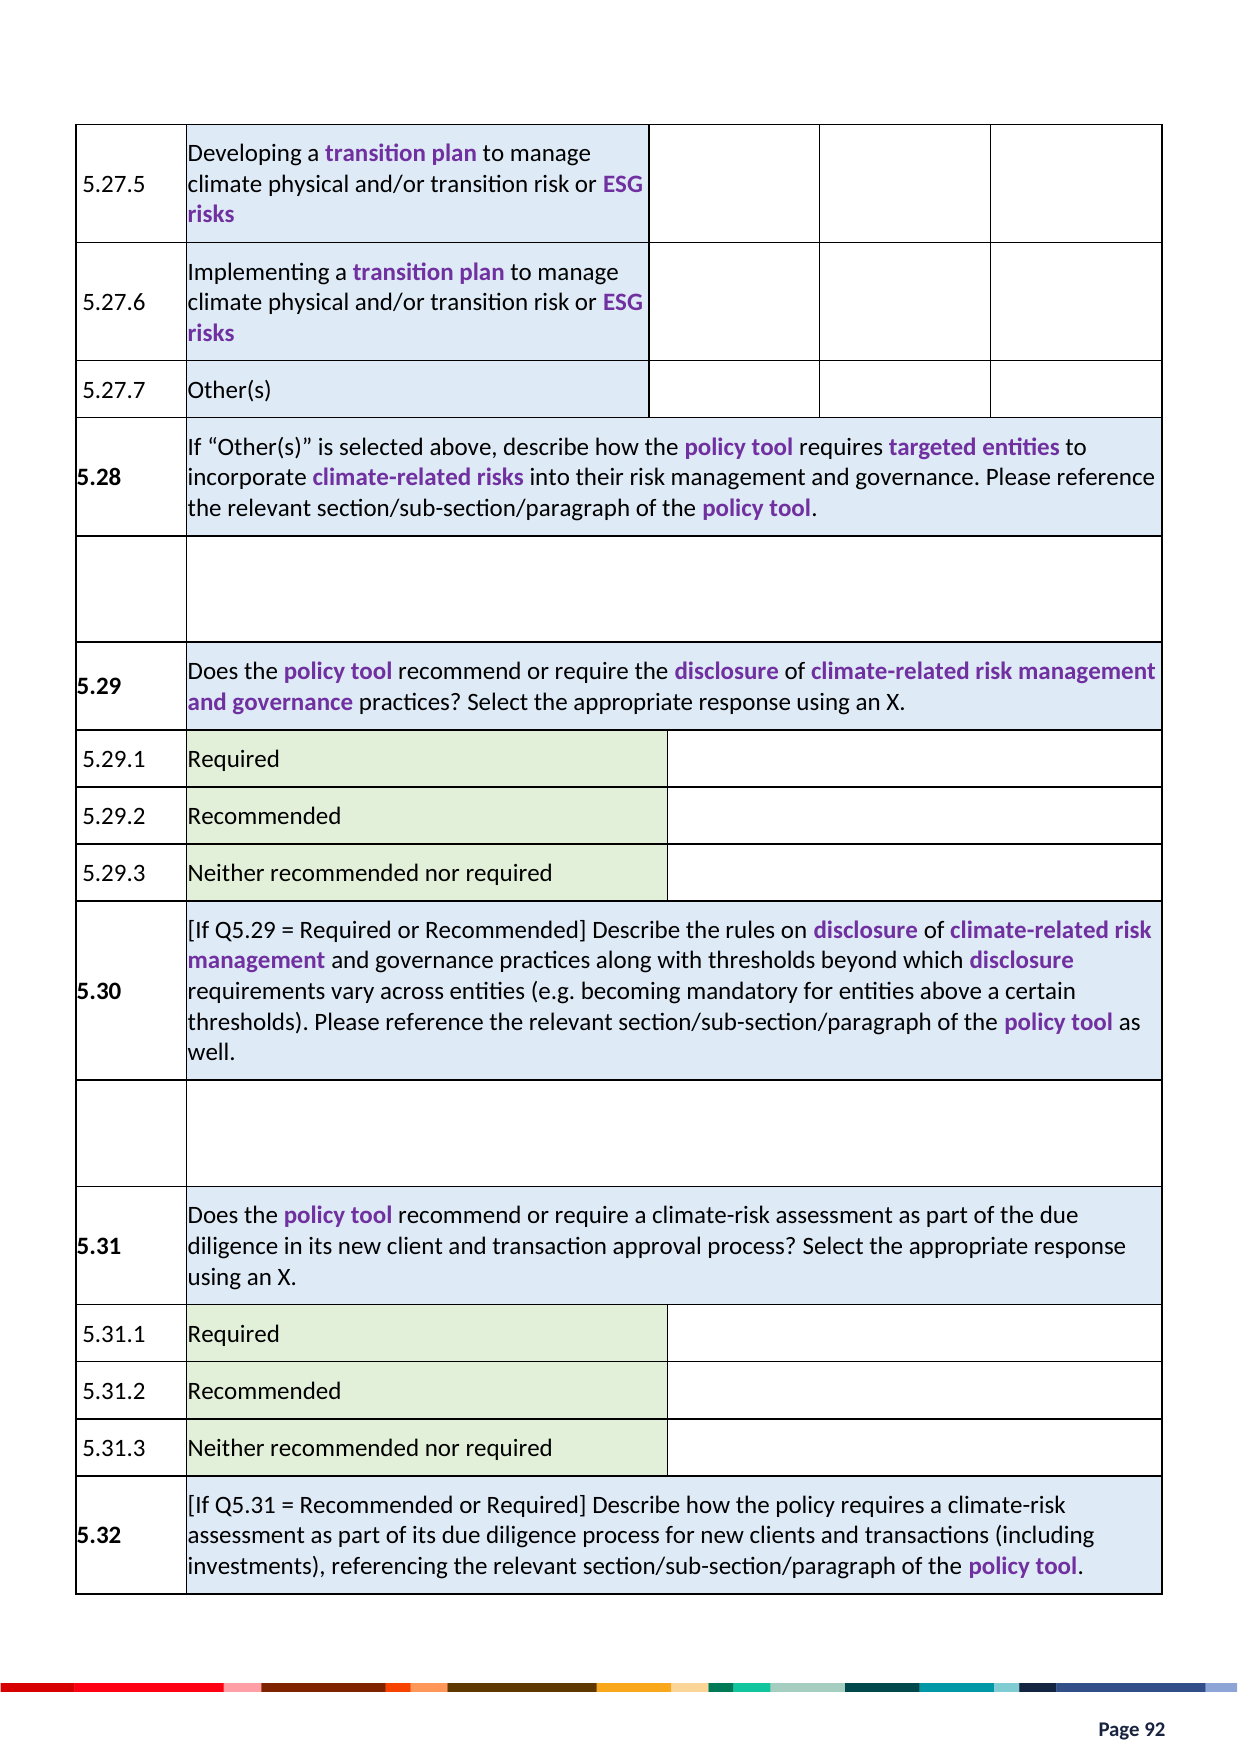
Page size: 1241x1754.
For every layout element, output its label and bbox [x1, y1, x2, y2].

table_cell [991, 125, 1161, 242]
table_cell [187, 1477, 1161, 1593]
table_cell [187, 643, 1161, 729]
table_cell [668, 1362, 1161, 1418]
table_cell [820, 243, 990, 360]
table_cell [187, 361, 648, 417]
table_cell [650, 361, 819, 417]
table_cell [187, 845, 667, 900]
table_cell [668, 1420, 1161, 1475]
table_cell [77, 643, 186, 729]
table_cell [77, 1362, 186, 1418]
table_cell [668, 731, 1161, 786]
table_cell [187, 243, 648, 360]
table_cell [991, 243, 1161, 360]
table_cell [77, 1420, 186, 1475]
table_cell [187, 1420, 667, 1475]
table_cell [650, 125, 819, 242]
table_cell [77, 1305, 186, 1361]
picture [0, 1683, 1236, 1692]
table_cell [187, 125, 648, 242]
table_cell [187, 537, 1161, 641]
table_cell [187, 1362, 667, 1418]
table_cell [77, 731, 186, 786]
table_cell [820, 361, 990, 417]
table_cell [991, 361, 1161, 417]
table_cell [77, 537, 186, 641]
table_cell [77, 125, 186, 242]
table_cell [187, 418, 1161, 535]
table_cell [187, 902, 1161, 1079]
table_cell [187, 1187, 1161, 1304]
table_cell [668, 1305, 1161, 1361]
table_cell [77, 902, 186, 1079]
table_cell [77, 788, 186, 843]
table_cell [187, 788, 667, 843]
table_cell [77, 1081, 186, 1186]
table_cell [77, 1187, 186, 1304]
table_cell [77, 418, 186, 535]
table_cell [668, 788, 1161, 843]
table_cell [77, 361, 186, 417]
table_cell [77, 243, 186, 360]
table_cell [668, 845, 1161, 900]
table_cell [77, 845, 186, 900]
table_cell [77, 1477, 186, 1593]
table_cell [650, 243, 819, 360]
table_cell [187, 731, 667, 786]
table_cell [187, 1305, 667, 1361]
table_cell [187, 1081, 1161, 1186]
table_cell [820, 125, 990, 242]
